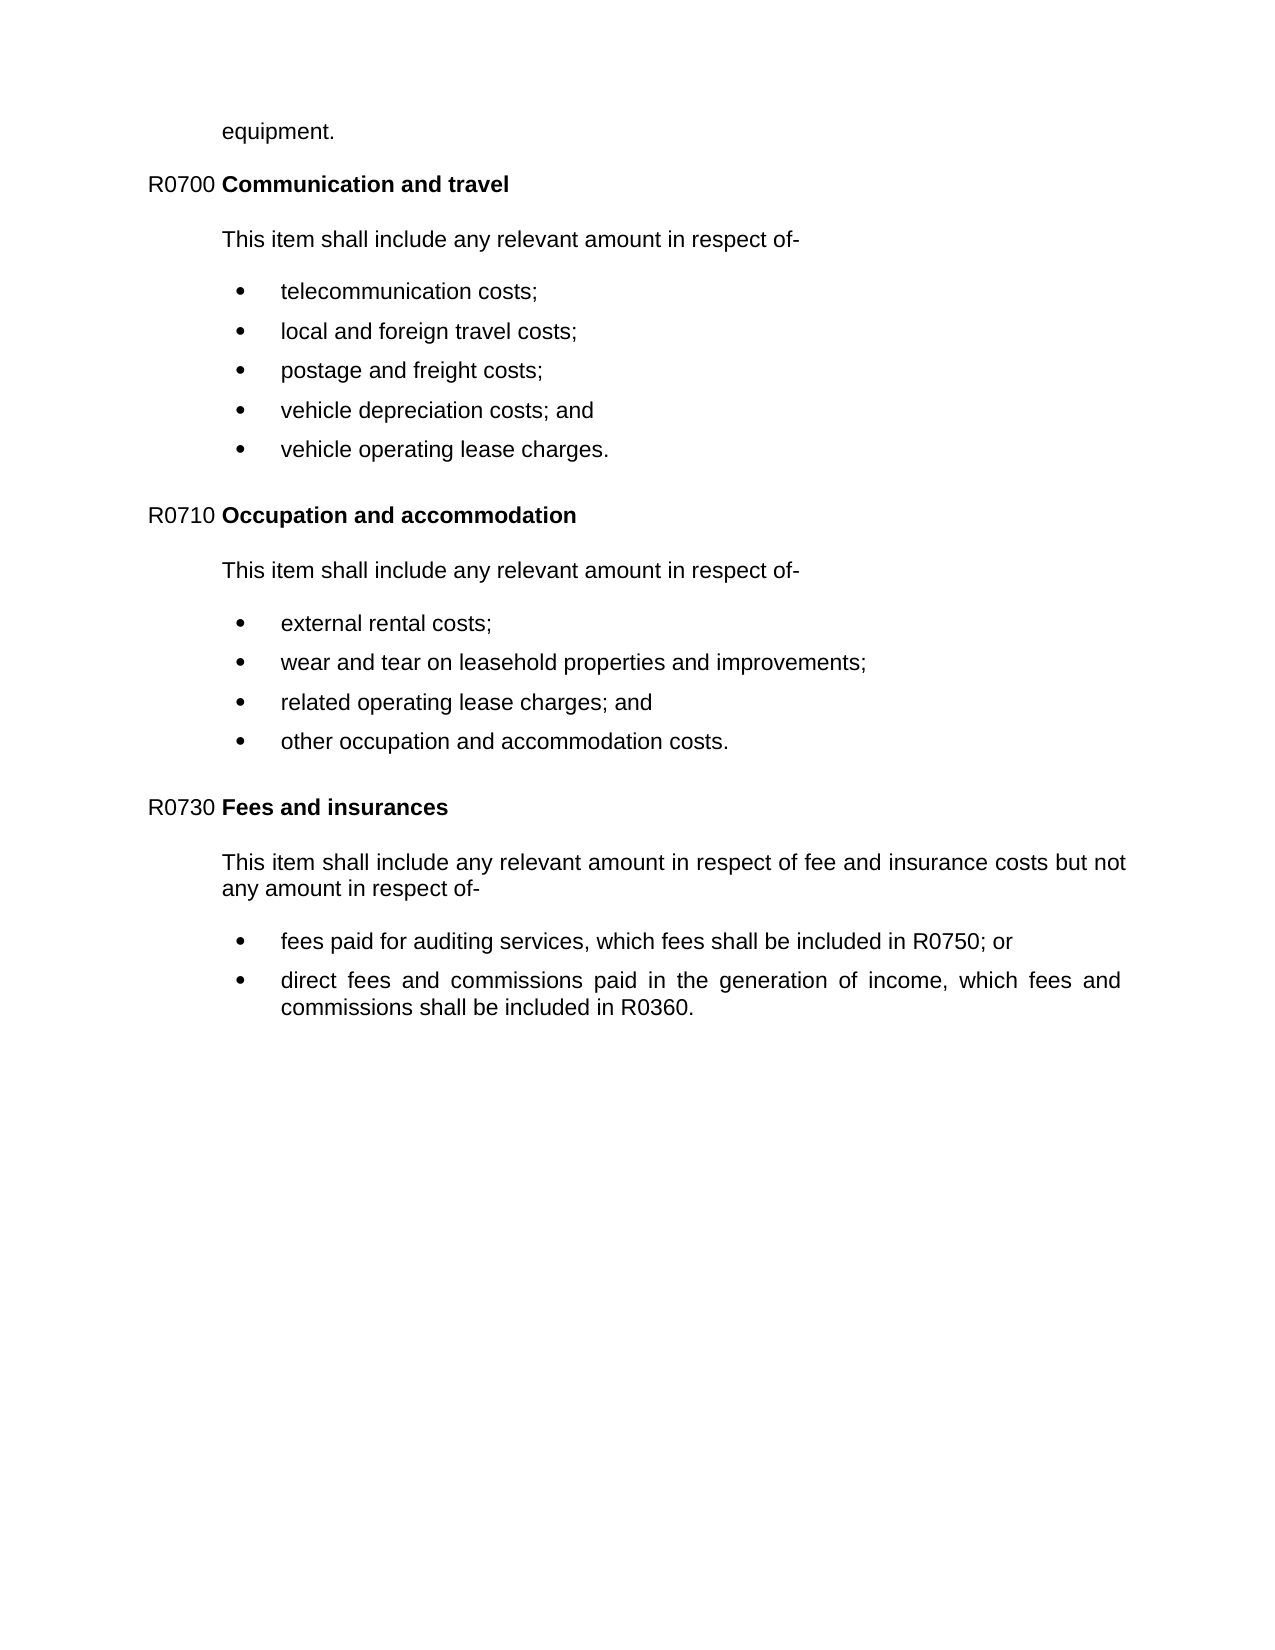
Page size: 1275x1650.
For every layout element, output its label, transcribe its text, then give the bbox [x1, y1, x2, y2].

list postage and freight costs; [236, 357, 1122, 384]
list vehicle operating lease charges. [236, 436, 1122, 463]
list fees paid for auditing services, which fees shall be included in R0750; or [236, 928, 1122, 954]
list wear and tear on leasehold properties and improvements; [236, 649, 1122, 675]
text This item shall include any relevant amount in respect of- [222, 226, 1127, 252]
list related operating lease charges; and [236, 688, 1122, 715]
list direct fees and commissions paid in the generation of income, which fees and commissions shall be included in R0360. [236, 967, 1122, 1020]
list other occupation and accommodation costs. [236, 728, 1122, 754]
list local and foreign travel costs; [236, 318, 1122, 344]
text R0710 Occupation and accommodation [148, 502, 1122, 528]
text This item shall include any relevant amount in respect of- [222, 557, 1127, 583]
text R0730 Fees and insurances [148, 794, 1122, 820]
list external rental costs; [236, 609, 1122, 636]
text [222, 118, 1127, 144]
text R0700 Communication and travel [148, 171, 1122, 197]
text This item shall include any relevant amount in respect of fee and insurance costs but not any amount in respect of- [222, 849, 1127, 901]
list telecommunication costs; [236, 278, 1122, 305]
list vehicle depreciation costs; and [236, 397, 1122, 423]
